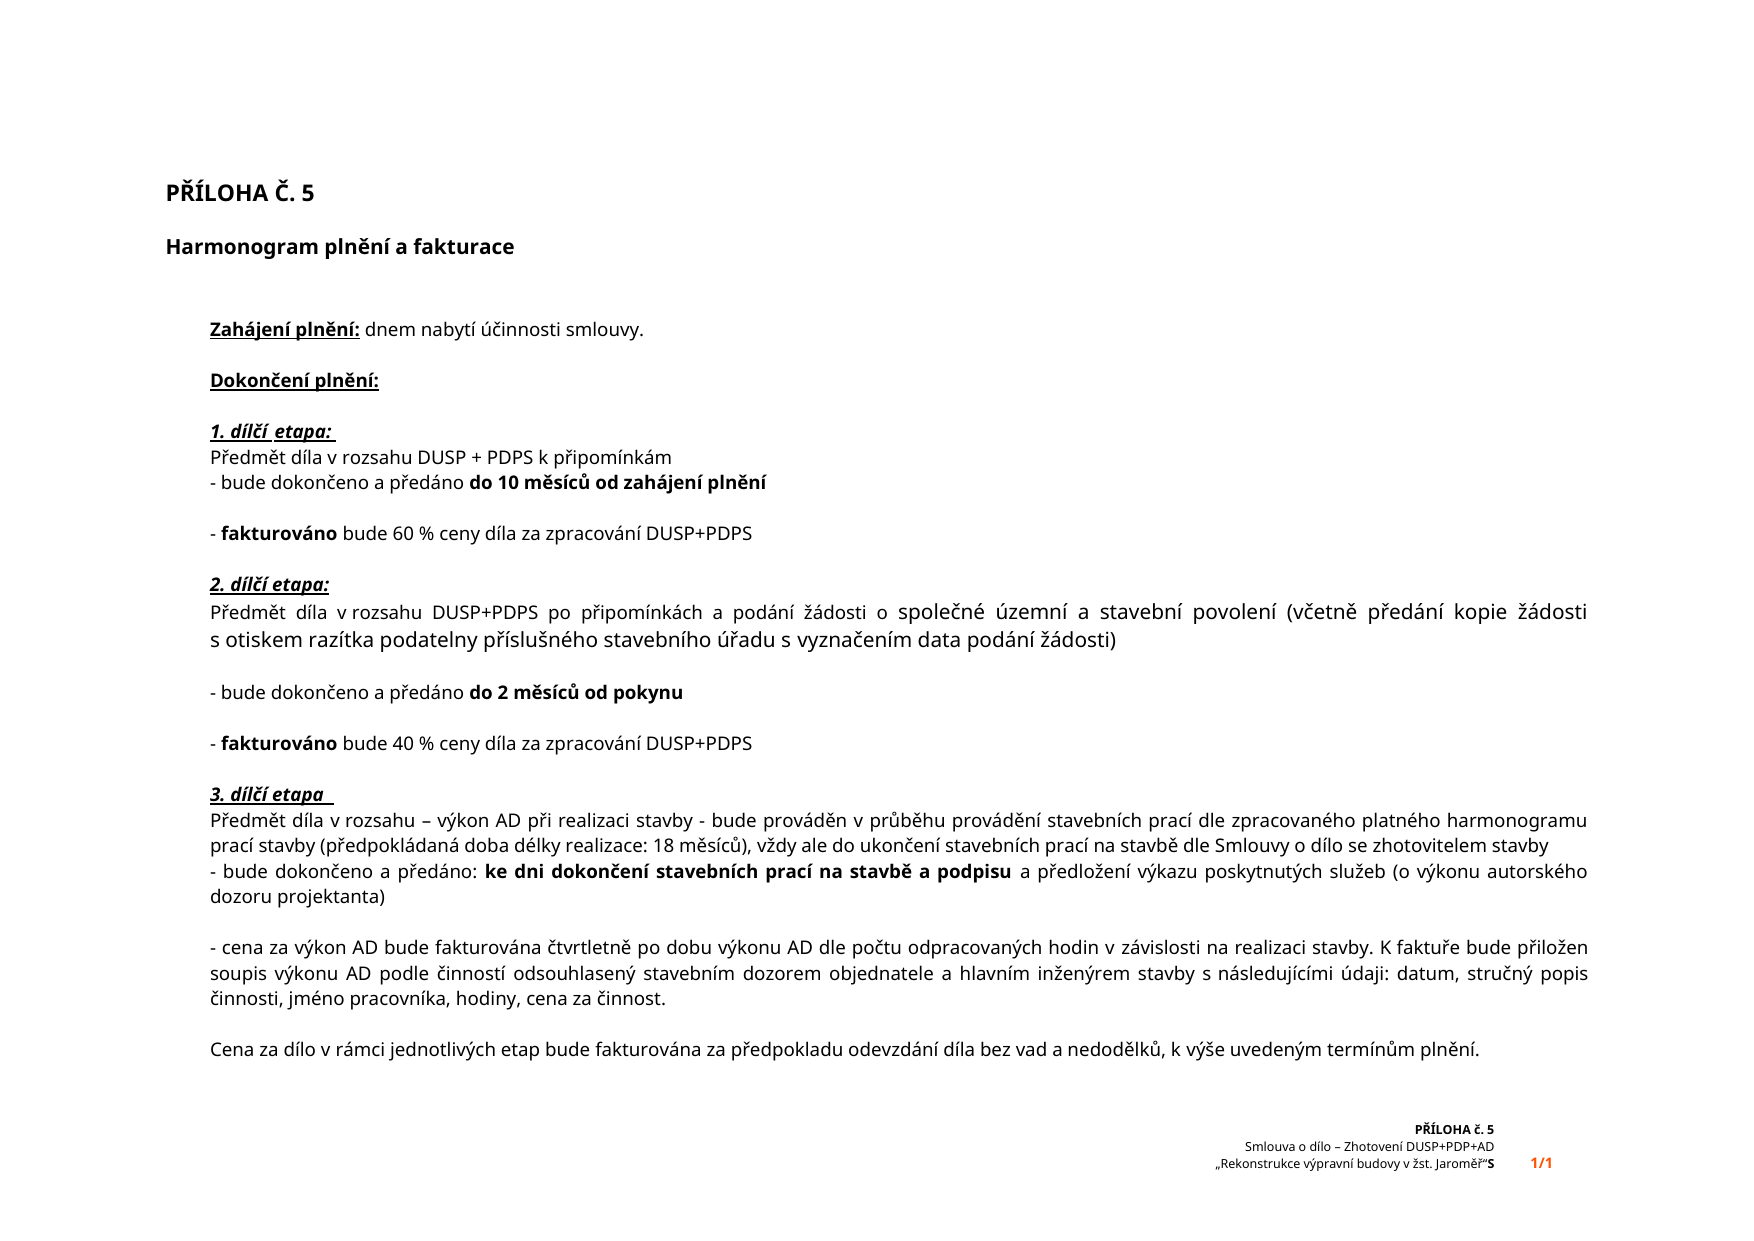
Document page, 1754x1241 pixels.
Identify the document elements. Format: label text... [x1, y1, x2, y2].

text - fakturováno bude 60 % ceny díla za zpracování DUSP+PDPS [210, 521, 1588, 546]
text 2. dílčí etapa: [210, 572, 1588, 597]
text Harmonogram plnění a fakturace [165, 232, 1588, 261]
text 3. dílčí etapa [210, 782, 1588, 807]
text Předmět díla v rozsahu – výkon AD při realizaci stavby - bude prováděn v průběhu provádění stavebních prací dle zpracovaného platného harmonogramu prací stavby (předpokládaná doba délky realizace: 18 měsíců), vždy ale do ukončení stavebních prací na stavbě dle Smlouvy o dílo se zhotovitelem stavby [210, 807, 1588, 858]
text 1. dílčí etapa: [165, 418, 1588, 444]
text Dokončení plnění: [210, 367, 1588, 393]
text Příloha č. 5 [165, 177, 1588, 208]
text Předmět díla v rozsahu DUSP+PDPS po připomínkách a podání žádosti o společné územní a stavební povolení (včetně předání kopie žádosti s otiskem razítka podatelny příslušného stavebního úřadu s vyznačením data podání žádosti) [210, 597, 1588, 654]
text - bude dokončeno a předáno: ke dni dokončení stavebních prací na stavbě a podpisu a předložení výkazu poskytnutých služeb (o výkonu autorského dozoru projektanta) [210, 858, 1588, 909]
text - bude dokončeno a předáno do 10 měsíců od zahájení plnění [210, 469, 1588, 495]
text Předmět díla v rozsahu DUSP + PDPS k připomínkám [210, 444, 1588, 469]
text - bude dokončeno a předáno do 2 měsíců od pokynu [210, 679, 1588, 705]
text Cena za dílo v rámci jednotlivých etap bude fakturována za předpokladu odevzdání díla bez vad a nedodělků, k výše uvedeným termínům plnění. [210, 1037, 1588, 1062]
text - cena za výkon AD bude fakturována čtvrtletně po dobu výkonu AD dle počtu odpracovaných hodin v závislosti na realizaci stavby. K faktuře bude přiložen soupis výkonu AD podle činností odsouhlasený stavebním dozorem objednatele a hlavním inženýrem stavby s následujícími údaji: datum, stručný popis činnosti, jméno pracovníka, hodiny, cena za činnost. [210, 935, 1588, 1011]
text - fakturováno bude 40 % ceny díla za zpracování DUSP+PDPS [210, 731, 1588, 756]
text Zahájení plnění: dnem nabytí účinnosti smlouvy. [210, 316, 1588, 342]
